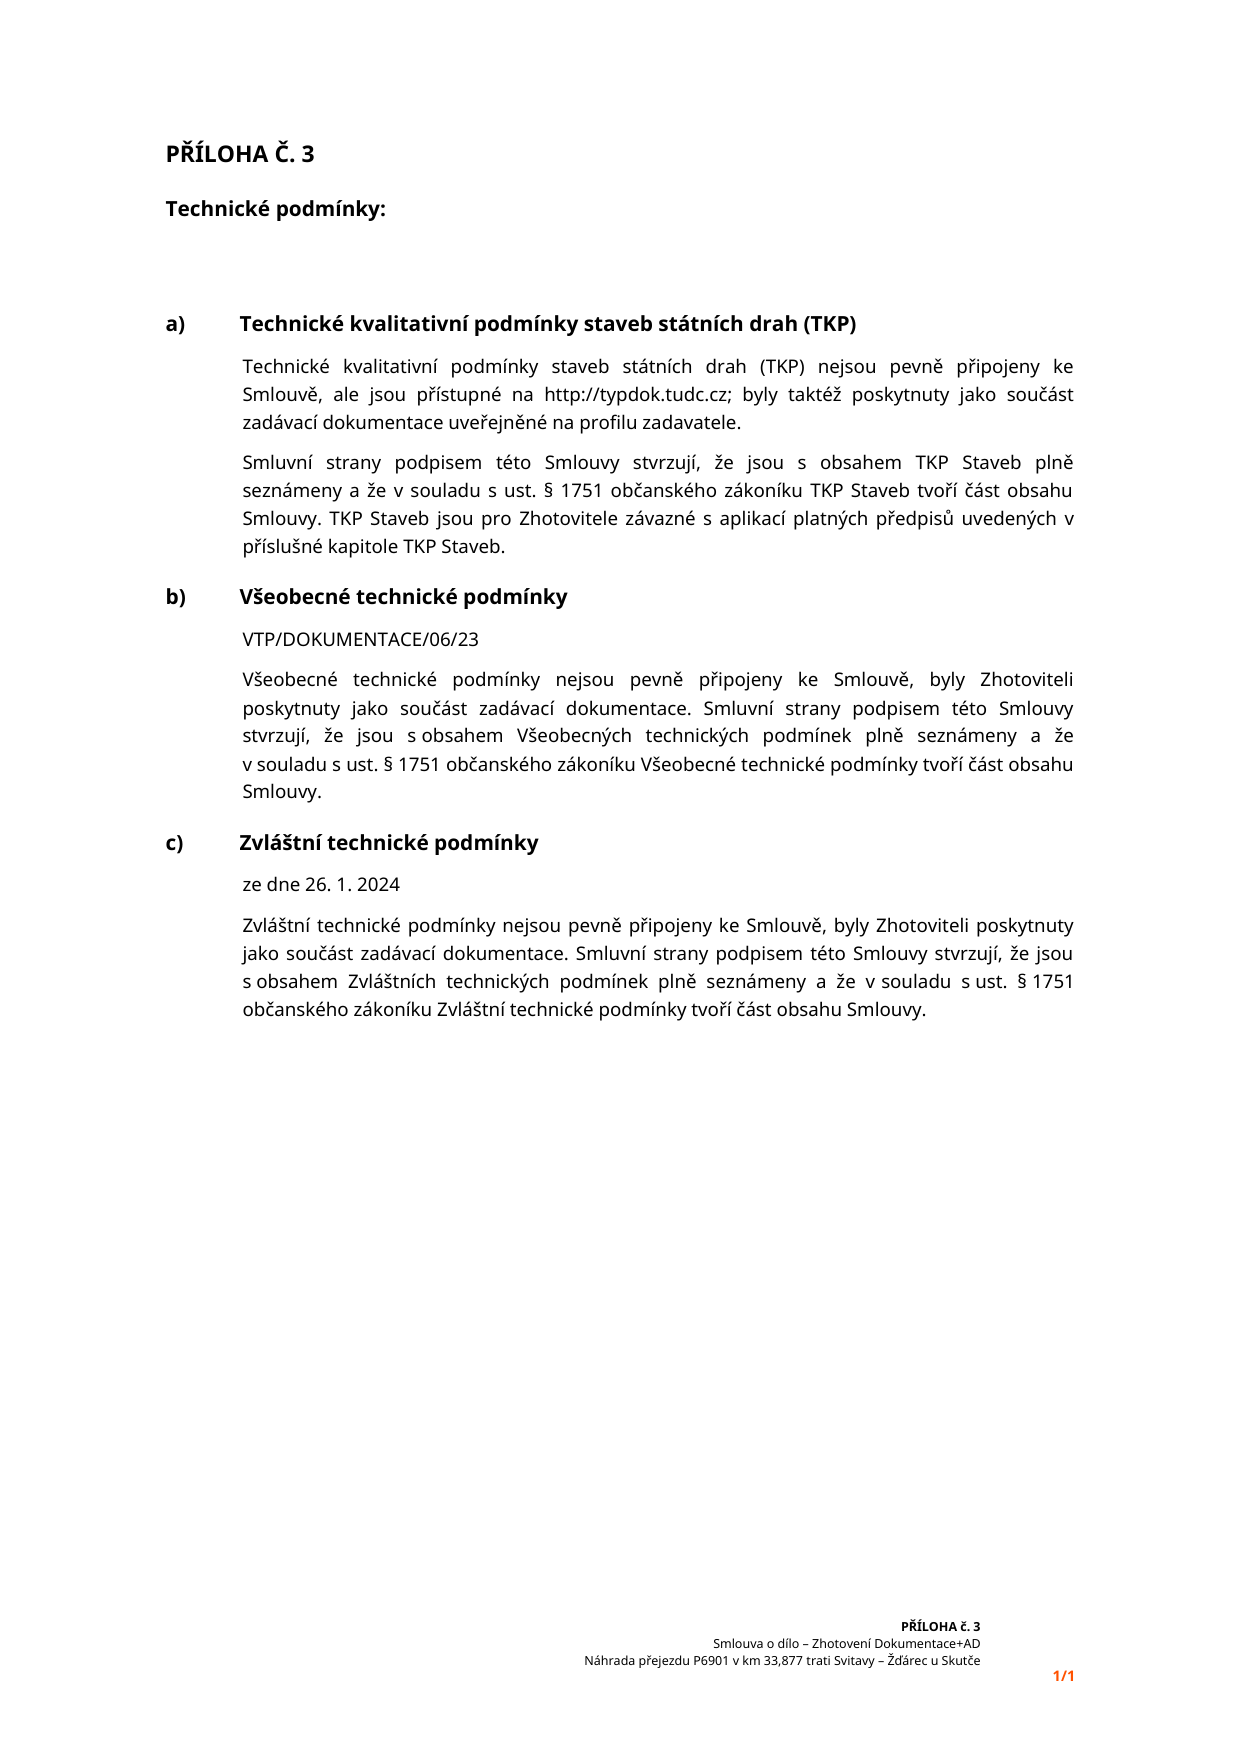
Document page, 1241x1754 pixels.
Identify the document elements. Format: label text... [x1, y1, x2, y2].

text Technické podmínky: [165, 194, 1075, 222]
text Zvláštní technické podmínky nejsou pevně připojeny ke Smlouvě, byly Zhotoviteli poskytnuty jako součást zadávací dokumentace. Smluvní strany podpisem této Smlouvy stvrzují, že jsou s obsahem Zvláštních technických podmínek plně seznámeny a že v souladu s ust. § 1751 občanského zákoníku Zvláštní technické podmínky tvoří část obsahu Smlouvy. [242, 912, 1075, 1022]
text VTP/DOKUMENTACE/06/23 [242, 626, 1075, 652]
text ze dne 26. 1. 2024 [242, 871, 1075, 897]
text Smluvní strany podpisem této Smlouvy stvrzují, že jsou s obsahem TKP Staveb plně seznámeny a že v souladu s ust. § 1751 občanského zákoníku TKP Staveb tvoří část obsahu Smlouvy. TKP Staveb jsou pro Zhotovitele závazné s aplikací platných předpisů uvedených v příslušné kapitole TKP Staveb. [242, 449, 1075, 559]
text c) Zvláštní technické podmínky [165, 828, 1075, 856]
text Všeobecné technické podmínky nejsou pevně připojeny ke Smlouvě, byly Zhotoviteli poskytnuty jako součást zadávací dokumentace. Smluvní strany podpisem této Smlouvy stvrzují, že jsou s obsahem Všeobecných technických podmínek plně seznámeny a že v souladu s ust. § 1751 občanského zákoníku Všeobecné technické podmínky tvoří část obsahu Smlouvy. [242, 667, 1075, 804]
text a) Technické kvalitativní podmínky staveb státních drah (TKP) [165, 309, 1075, 338]
text Technické kvalitativní podmínky staveb státních drah (TKP) nejsou pevně připojeny ke Smlouvě, ale jsou přístupné na http://typdok.tudc.cz; byly taktéž poskytnuty jako součást zadávací dokumentace uveřejněné na profilu zadavatele. [242, 353, 1075, 434]
text Příloha č. 3 [165, 138, 1075, 170]
text b) Všeobecné technické podmínky [165, 582, 1075, 611]
